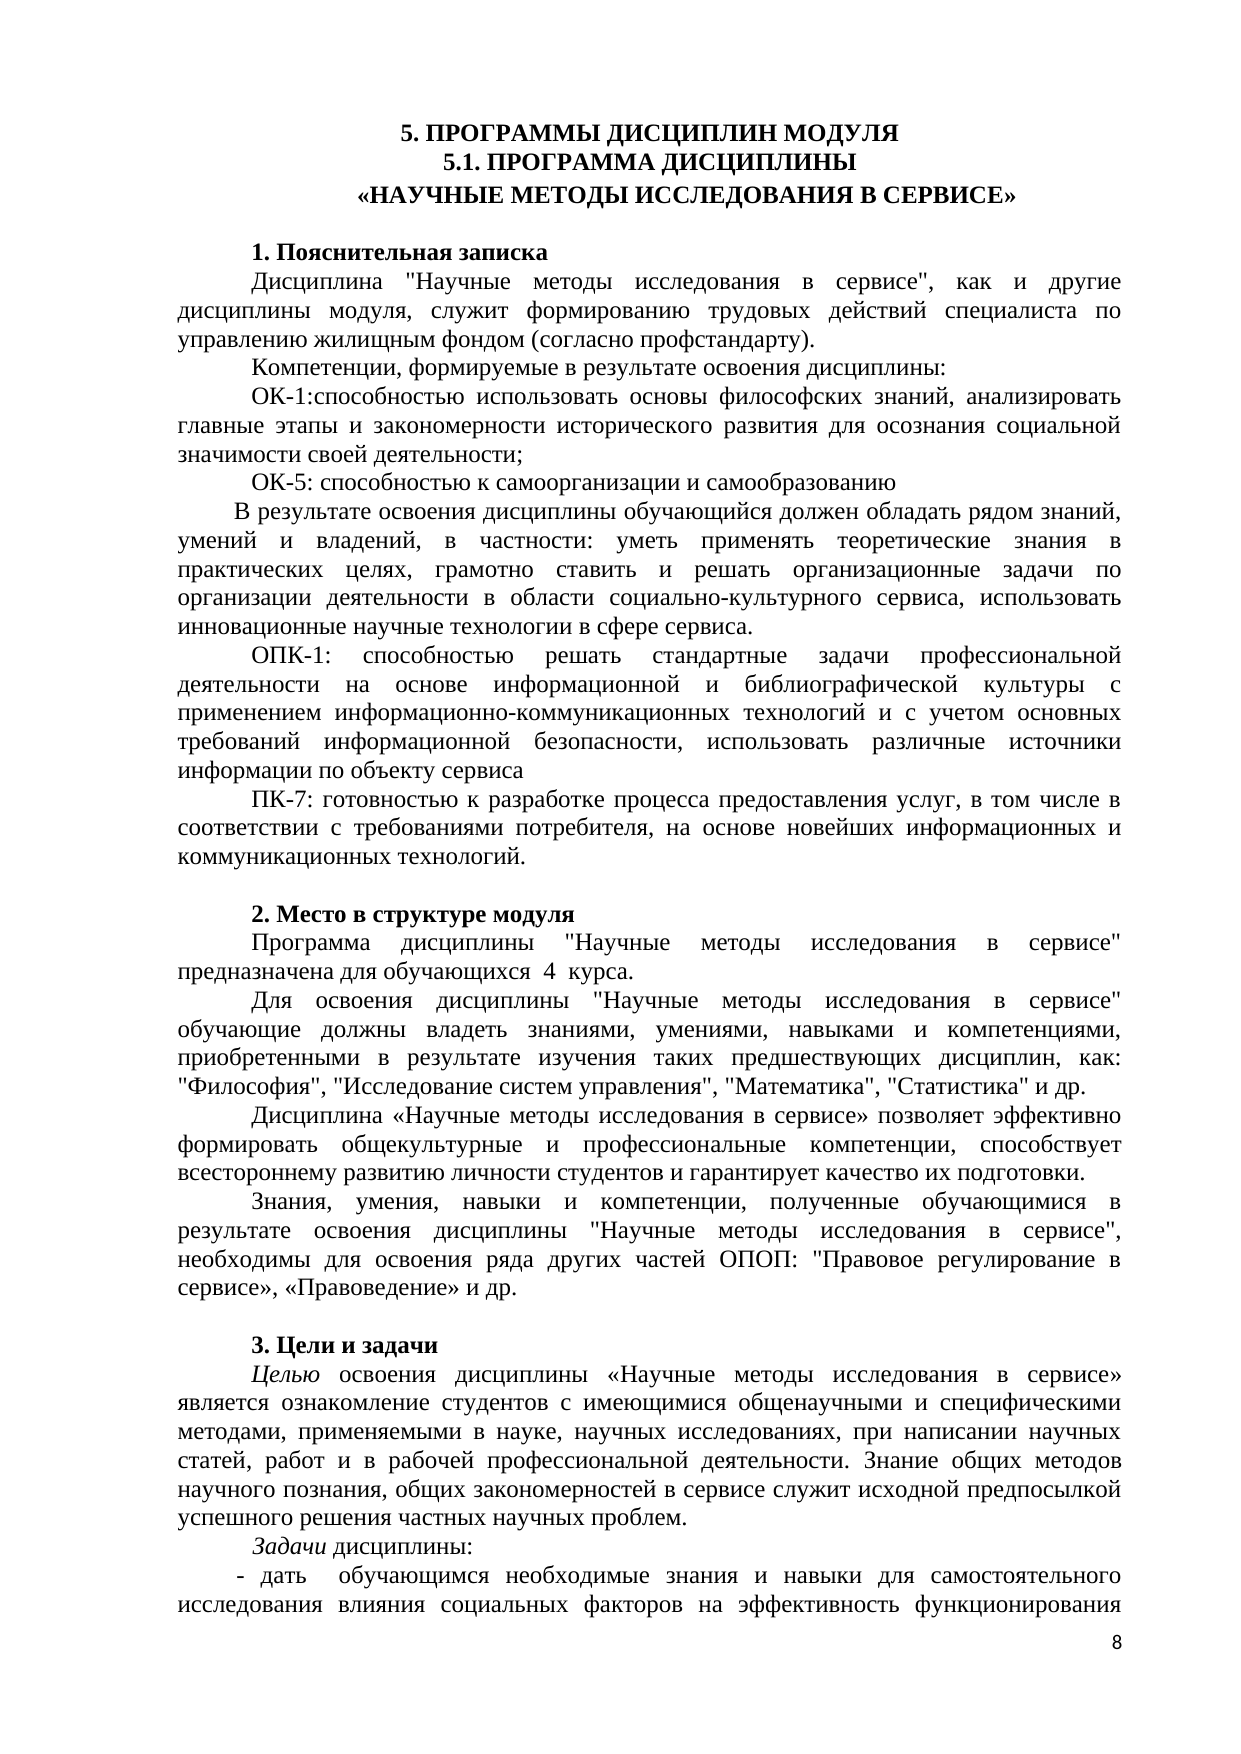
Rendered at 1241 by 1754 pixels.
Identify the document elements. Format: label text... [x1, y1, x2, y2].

text Знания, умения, навыки и компетенции, полученные обучающимися в результате освоения дисциплины "Научные методы исследования в сервисе", необходимы для освоения ряда других частей ОПОП: "Правовое регулирование в сервисе», «Правоведение» и др. [177, 1186, 1122, 1301]
text 1. Пояснительная записка [177, 237, 1122, 266]
text ОК-5: способностью к самоорганизации и самообразованию [177, 467, 1122, 496]
text 3. Цели и задачи [177, 1330, 1122, 1359]
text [177, 1560, 1122, 1617]
text Программа дисциплины "Научные методы исследования в сервисе" предназначена для обучающихся 4 курса. [177, 927, 1122, 985]
text Задачи дисциплины: [177, 1531, 1122, 1560]
text 5. ПРОГРАММЫ ДИСЦИПЛИН МОДУЛЯ [177, 118, 1122, 147]
text Целью освоения дисциплины «Научные методы исследования в сервисе» является ознакомление студентов с имеющимися общенаучными и специфическими методами, применяемыми в науке, научных исследованиях, при написании научных статей, работ и в рабочей профессиональной деятельности. Знание общих методов научного познания, общих закономерностей в сервисе служит исходной предпосылкой успешного решения частных научных проблем. [177, 1359, 1122, 1531]
text ПК-7: готовностью к разработке процесса предоставления услуг, в том числе в соответствии с требованиями потребителя, на основе новейших информационных и коммуникационных технологий. [177, 784, 1122, 870]
text 2. Место в структуре модуля [177, 899, 1122, 927]
text ОК-1:способностью использовать основы философских знаний, анализировать главные этапы и закономерности исторического развития для осознания социальной значимости своей деятельности; [177, 381, 1122, 467]
text Дисциплина "Научные методы исследования в сервисе", как и другие дисциплины модуля, служит формированию трудовых действий специалиста по управлению жилищным фондом (согласно профстандарту). [177, 266, 1122, 352]
text Дисциплина «Научные методы исследования в сервисе» позволяет эффективно формировать общекультурные и профессиональные компетенции, способствует всестороннему развитию личности студентов и гарантирует качество их подготовки. [177, 1100, 1122, 1186]
text В результате освоения дисциплины обучающийся должен обладать рядом знаний, умений и владений, в частности: уметь применять теоретические знания в практических целях, грамотно ставить и решать организационные задачи по организации деятельности в области социально-культурного сервиса, использовать инновационные научные технологии в сфере сервиса. [177, 496, 1122, 640]
text Компетенции, формируемые в результате освоения дисциплины: [177, 352, 1122, 381]
text Для освоения дисциплины "Научные методы исследования в сервисе" обучающие должны владеть знаниями, умениями, навыками и компетенциями, приобретенными в результате изучения таких предшествующих дисциплин, как: "Философия", "Исследование систем управления", "Математика", "Статистика" и др. [177, 985, 1122, 1100]
text 5.1. ПРОГРАММА ДИСЦИПЛИНЫ [177, 147, 1122, 176]
text «НАУЧНЫЕ МЕТОДЫ ИССЛЕДОВАНИЯ В СЕРВИСЕ» [177, 180, 1122, 209]
text ОПК-1: способностью решать стандартные задачи профессиональной деятельности на основе информационной и библиографической культуры с применением информационно-коммуникационных технологий и с учетом основных требований информационной безопасности, использовать различные источники информации по объекту сервиса [177, 640, 1122, 784]
